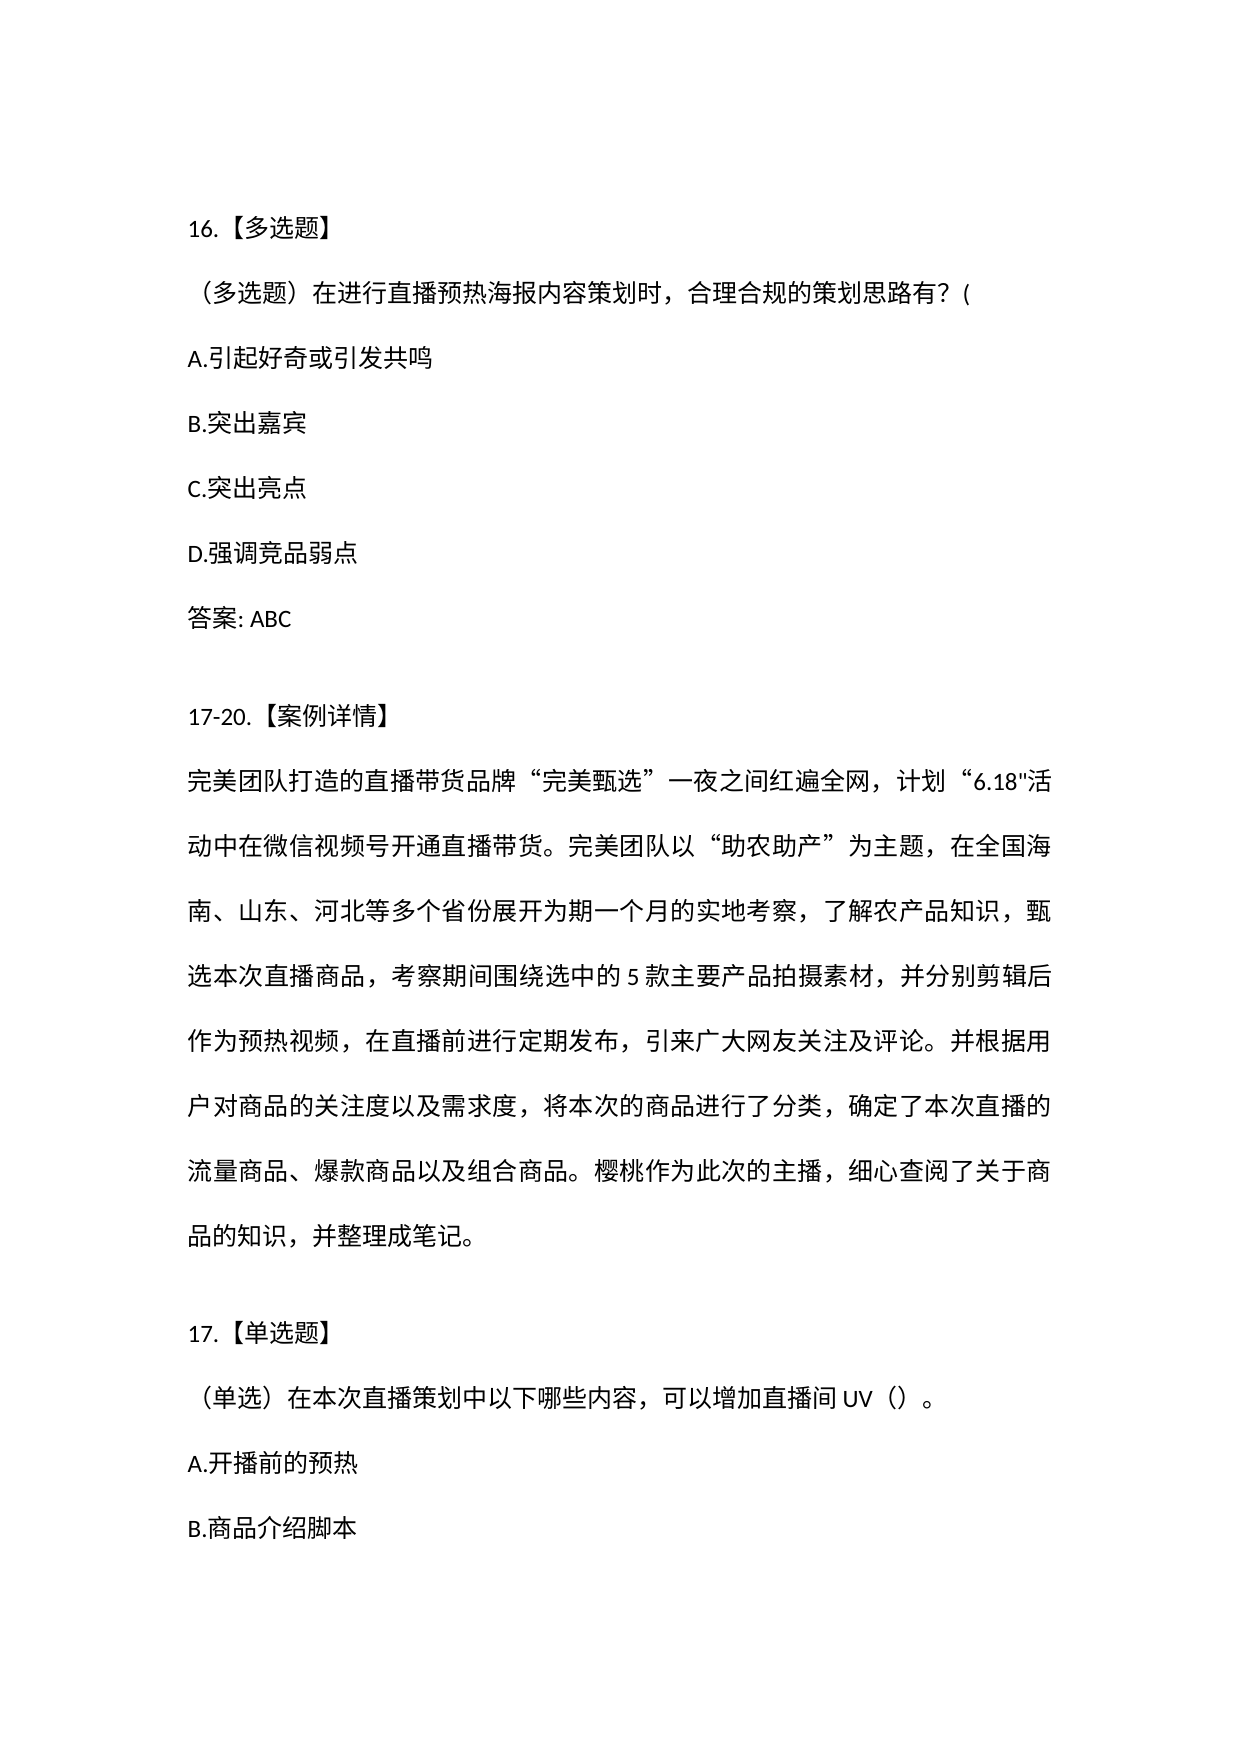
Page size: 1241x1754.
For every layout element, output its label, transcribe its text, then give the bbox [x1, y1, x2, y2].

list A.引起好奇或引发共鸣 [187, 324, 1053, 389]
list （单选）在本次直播策划中以下哪些内容，可以增加直播间UV（）。 [187, 1364, 1053, 1429]
list A.开播前的预热 [187, 1429, 1053, 1494]
list D.强调竞品弱点 [187, 519, 1053, 584]
list （多选题）在进行直播预热海报内容策划时，合理合规的策划思路有？( [187, 259, 1053, 324]
list 17-20.【案例详情】 [187, 682, 1053, 747]
list 16.【多选题】 [187, 194, 1053, 259]
list C.突出亮点 [187, 454, 1053, 519]
list 17.【单选题】 [187, 1299, 1053, 1364]
list 答案: ABC [187, 584, 1053, 649]
list 完美团队打造的直播带货品牌“完美甄选”一夜之间红遍全网，计划“6.18"活动中在微信视频号开通直播带货。完美团队以“助农助产”为主题，在全国海南、山东、河北等多个省份展开为期一个月的实地考察，了解农产品知识，甄选本次直播商品，考察期间围绕选中的5款主要产品拍摄素材，并分别剪辑后作为预热视频，在直播前进行定期发布，引来广大网友关注及评论。并根据用户对商品的关注度以及需求度，将本次的商品进行了分类，确定了本次直播的流量商品、爆款商品以及组合商品。樱桃作为此次的主播，细心查阅了关于商品的知识，并整理成笔记。 [187, 747, 1053, 1267]
list B.突出嘉宾 [187, 389, 1053, 454]
list B.商品介绍脚本 [187, 1494, 1053, 1559]
